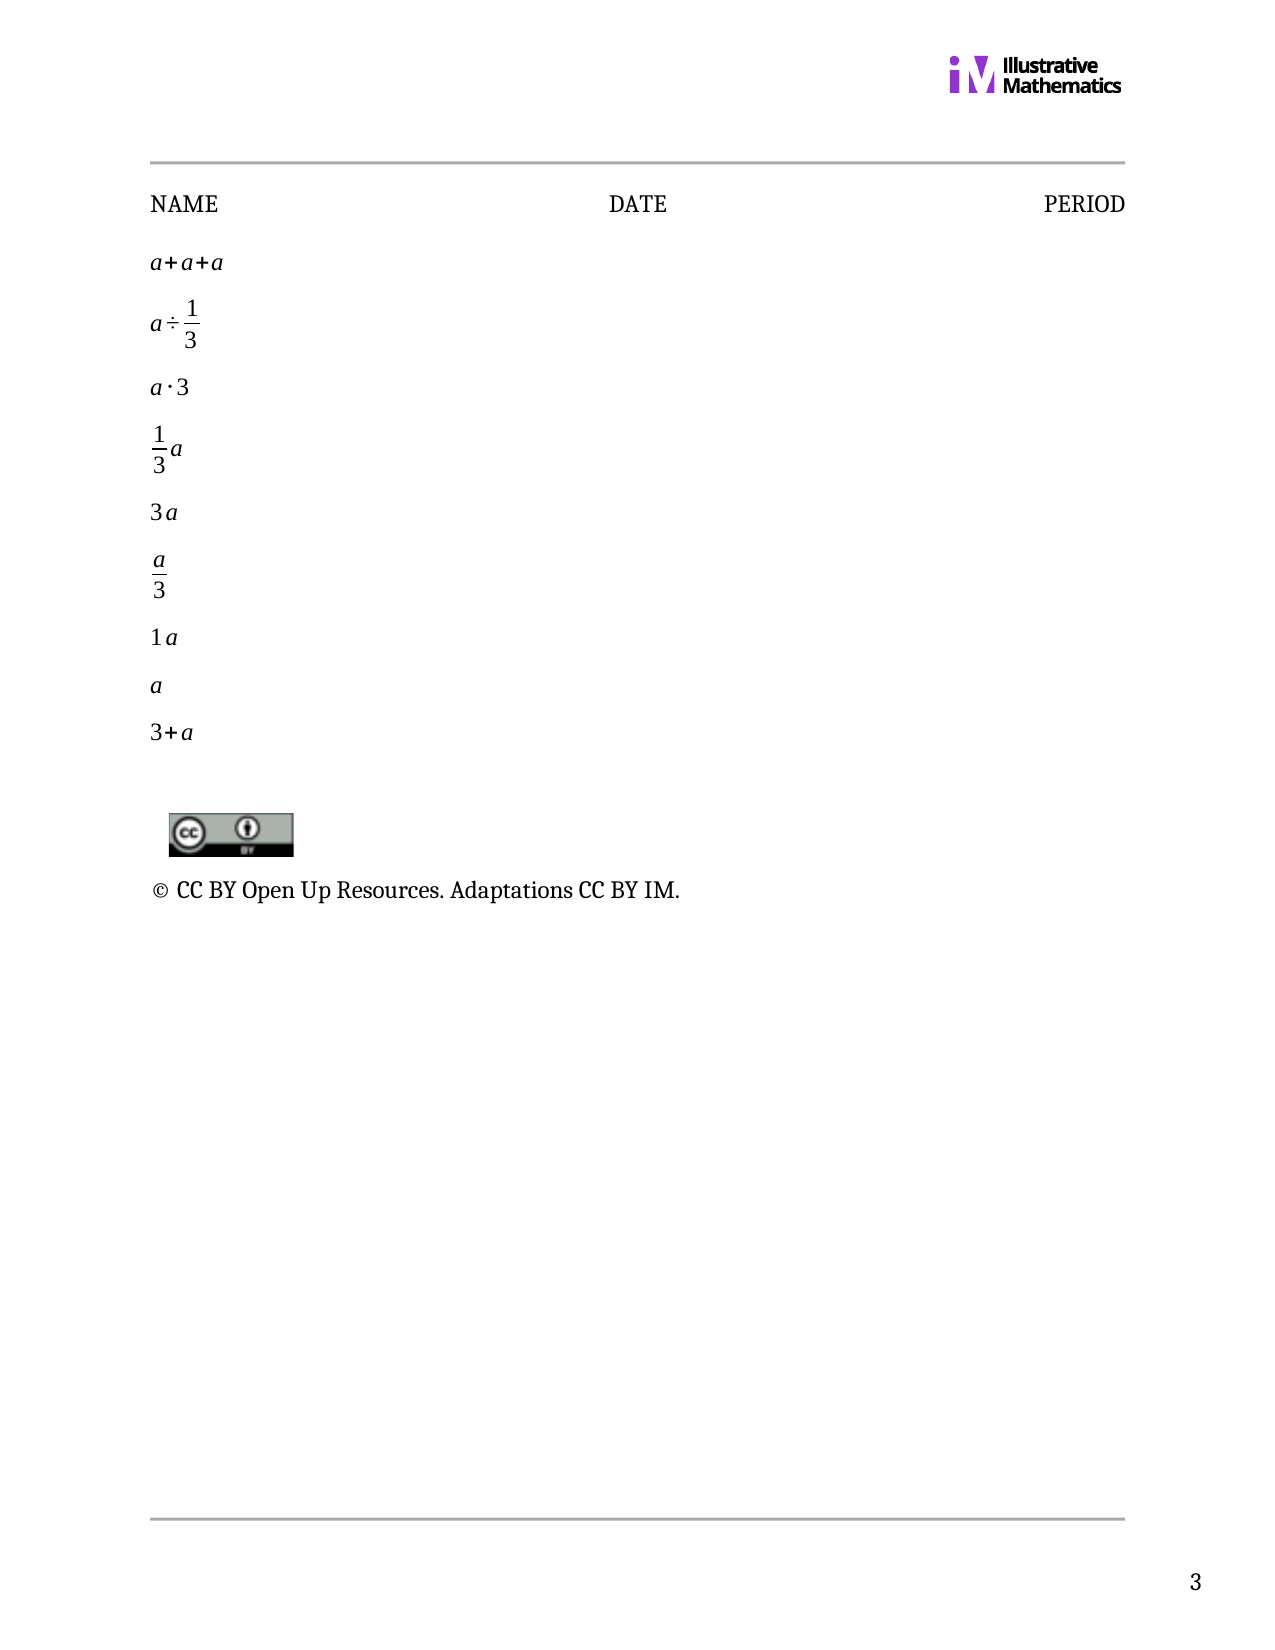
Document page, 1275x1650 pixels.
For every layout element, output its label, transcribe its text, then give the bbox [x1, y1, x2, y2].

picture [949, 55, 1121, 93]
picture [168, 813, 294, 857]
text © CC BY Open Up Resources. Adaptations CC BY IM. [150, 876, 1125, 904]
